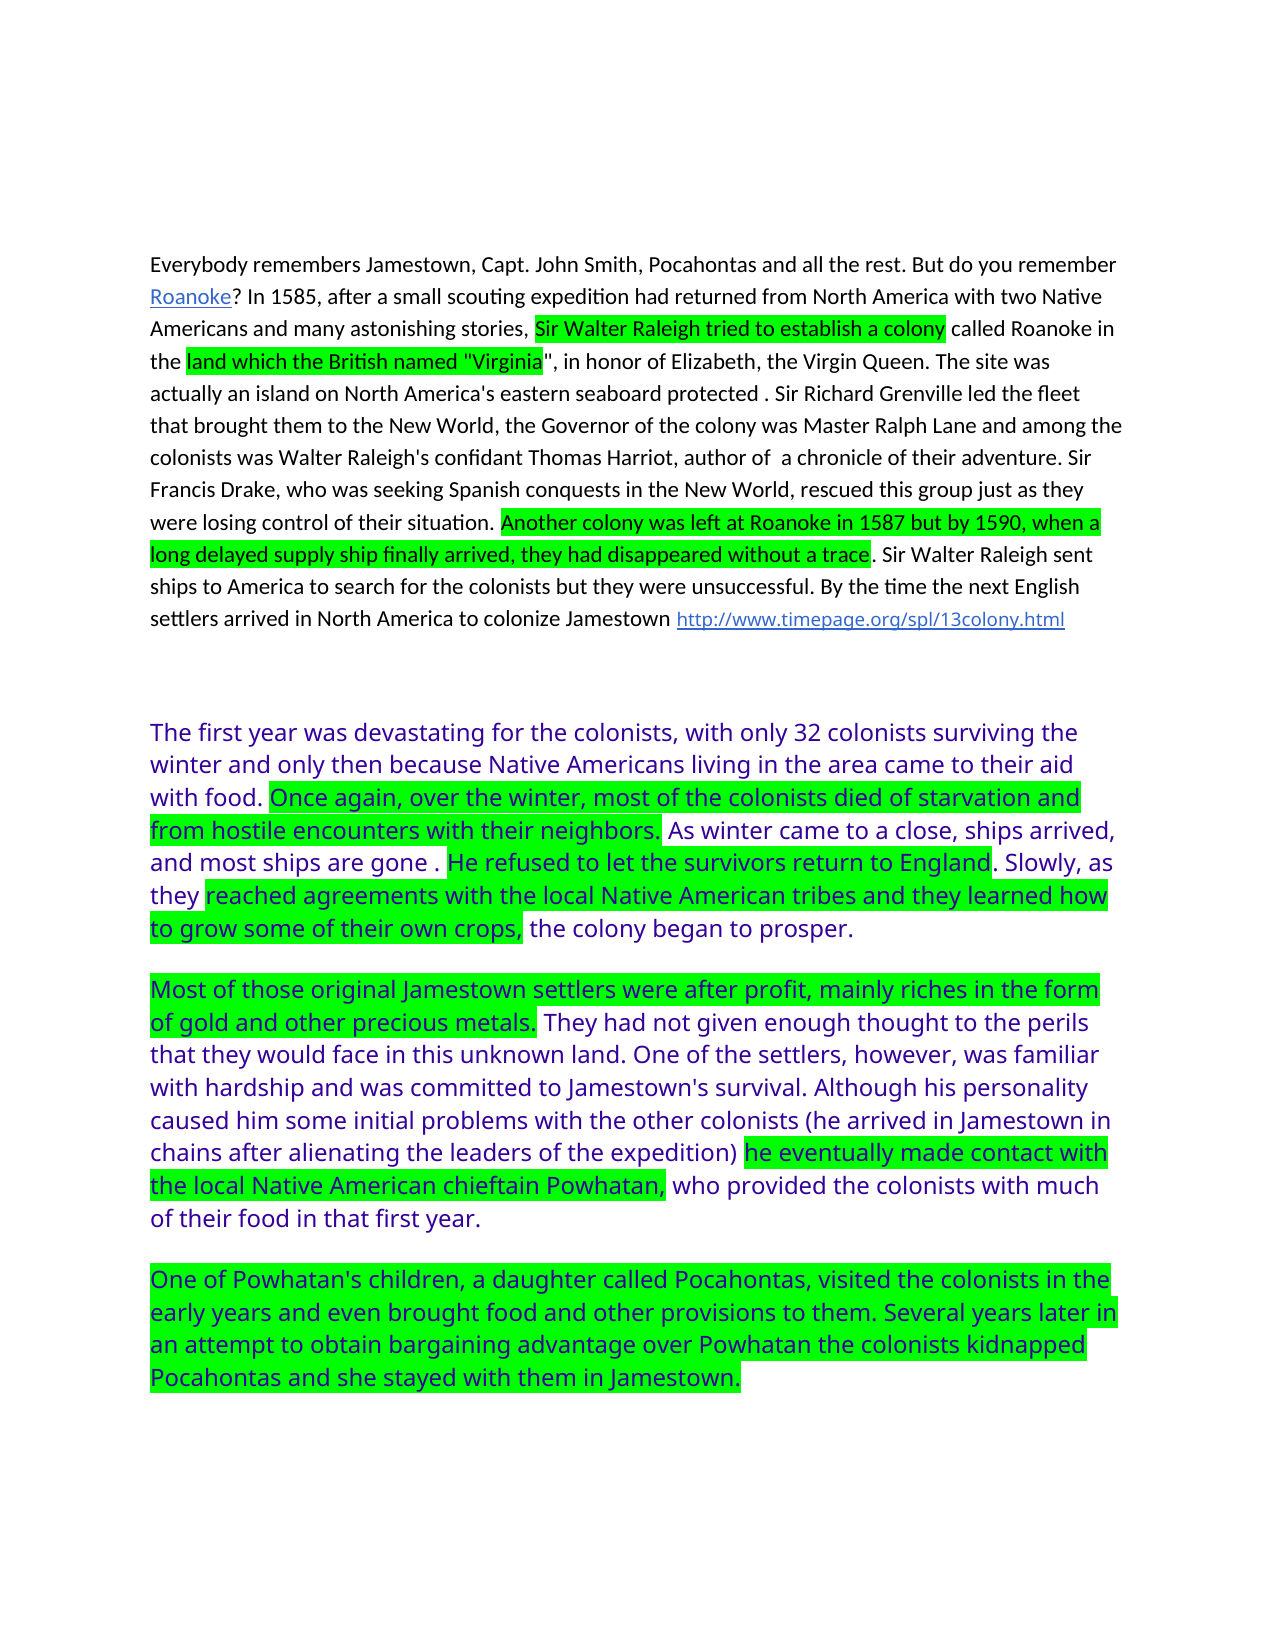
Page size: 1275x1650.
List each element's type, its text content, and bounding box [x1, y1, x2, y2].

text Most of those original Jamestown settlers were after profit, mainly riches in the form of gold and other precious metals. They had not given enough thought to the perils that they would face in this unknown land. One of the settlers, however, was familiar with hardship and was committed to Jamestown's survival. Although his personality caused him some initial problems with the other colonists (he arrived in Jamestown in chains after alienating the leaders of the expedition) he eventually made contact with the local Native American chieftain Powhatan, who provided the colonists with much of their food in that first year. [150, 973, 1125, 1234]
text One of Powhatan's children, a daughter called Pocahontas, visited the colonists in the early years and even brought food and other provisions to them. Several years later in an attempt to obtain bargaining advantage over Powhatan the colonists kidnapped Pocahontas and she stayed with them in Jamestown. [741, 1263, 1125, 1393]
text The first year was devastating for the colonists, with only 32 colonists surviving the winter and only then because Native Americans living in the area came to their aid with food. Once again, over the winter, most of the colonists died of starvation and from hostile encounters with their neighbors. As winter came to a close, ships arrived, and most ships are gone . He refused to let the survivors return to England. Slowly, as they reached agreements with the local Native American tribes and they learned how to grow some of their own crops, the colony began to prosper. [150, 716, 1125, 944]
text Everybody remembers Jamestown, Capt. John Smith, Pocahontas and all the rest. But do you remember Roanoke? In 1585, after a small scouting expedition had returned from North America with two Native Americans and many astonishing stories, Sir Walter Raleigh tried to establish a colony called Roanoke in the land which the British named "Virginia", in honor of Elizabeth, the Virgin Queen. The site was actually an island on North America's eastern seaboard protected . Sir Richard Grenville led the fleet that brought them to the New World, the Governor of the colony was Master Ralph Lane and among the colonists was Walter Raleigh's confidant Thomas Harriot, author of a chronicle of their adventure. Sir Francis Drake, who was seeking Spanish conquests in the New World, rescued this group just as they were losing control of their situation. Another colony was left at Roanoke in 1587 but by 1590, when a long delayed supply ship finally arrived, they had disappeared without a trace. Sir Walter Raleigh sent ships to America to search for the colonists but they were unsuccessful. By the time the next English settlers arrived in North America to colonize Jamestown http://www.timepage.org/spl/13colony.html [150, 250, 1125, 632]
